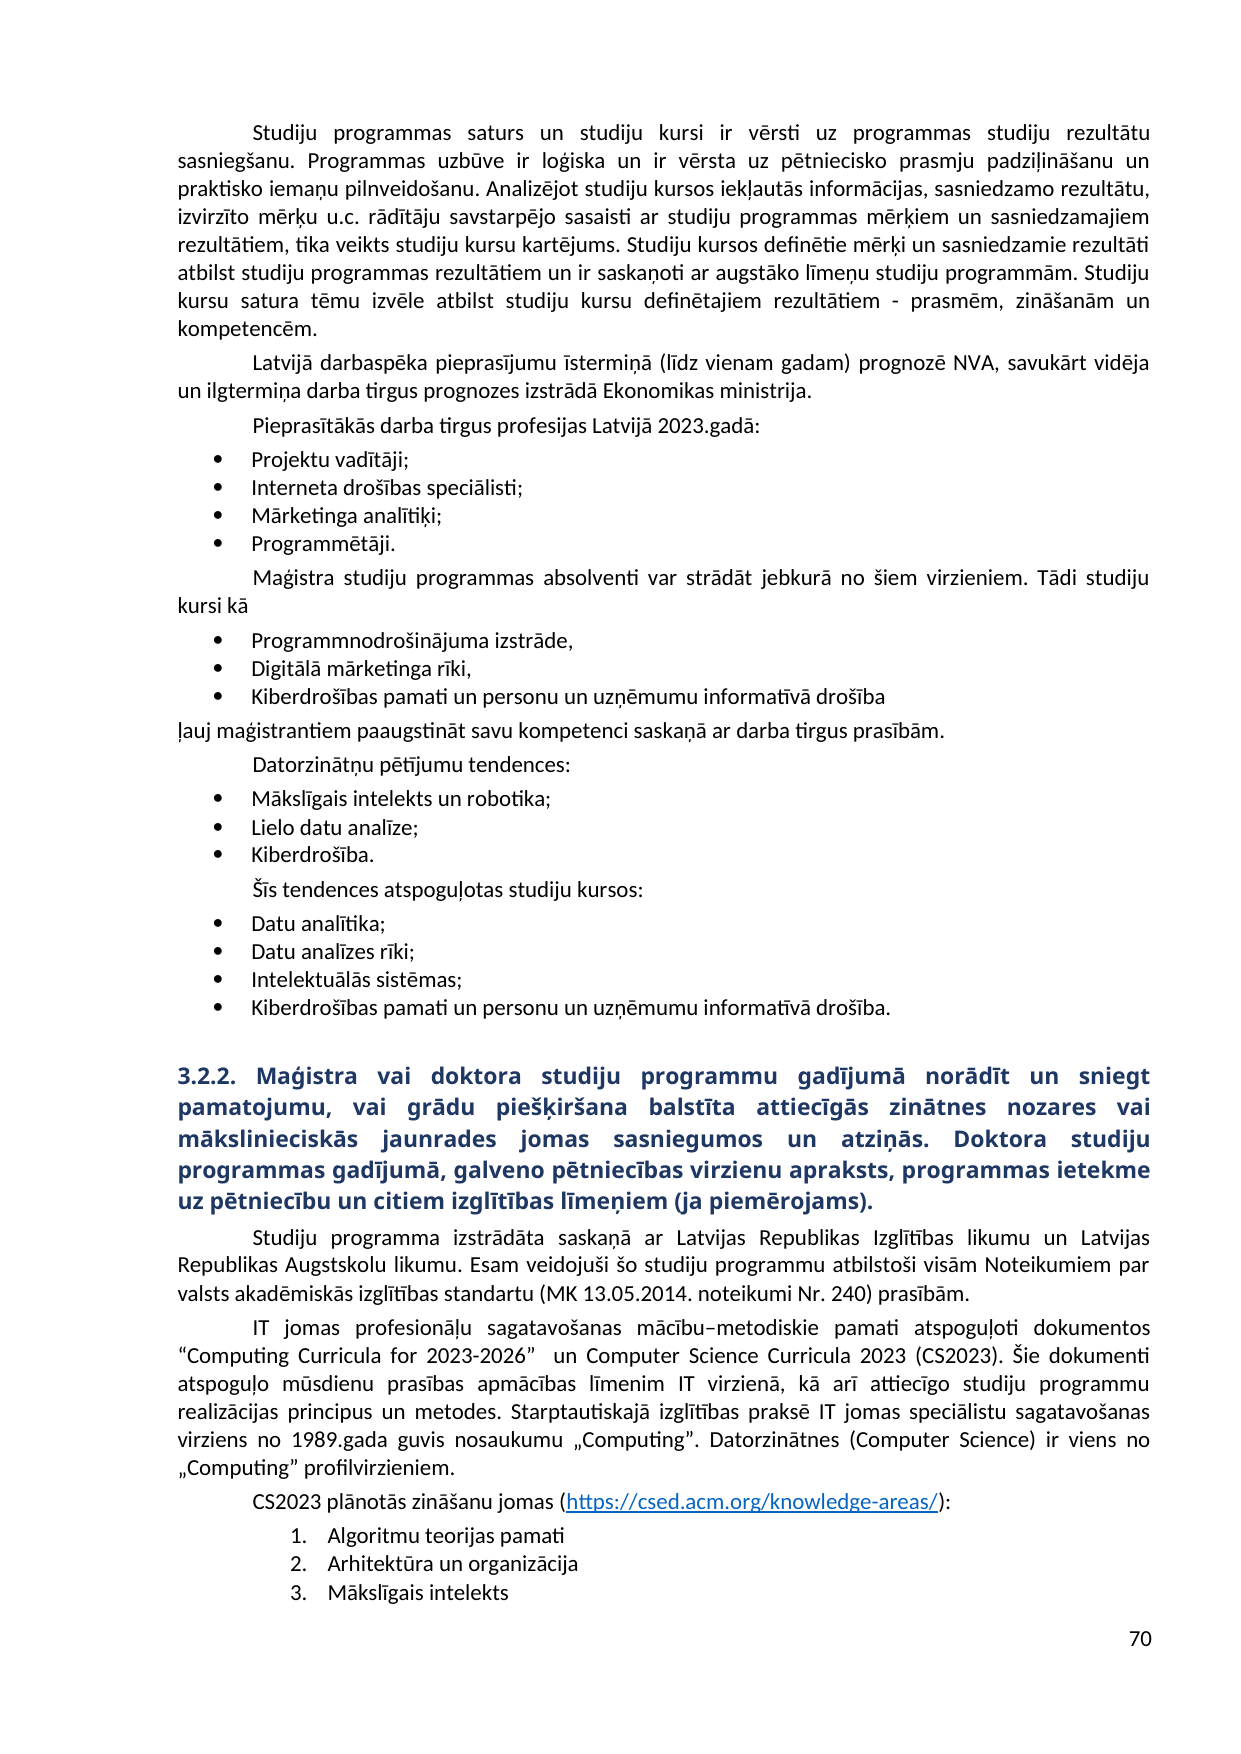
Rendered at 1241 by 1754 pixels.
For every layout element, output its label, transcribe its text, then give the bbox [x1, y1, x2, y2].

text Kiberdrošības pamati un personu un uzņēmumu informatīvā drošība. [214, 993, 1152, 1021]
text Datorzinātņu pētījumu tendences: [177, 750, 1152, 778]
text Programmētāji. [214, 529, 1152, 557]
text IT jomas profesionāļu sagatavošanas mācību–metodiskie pamati atspoguļoti dokumentos “Computing Curricula for 2023-2026” un Computer Science Curricula 2023 (CS2023). Šie dokumenti atspoguļo mūsdienu prasības apmācības līmenim IT virzienā, kā arī attiecīgo studiju programmu realizācijas principus un metodes. Starptautiskajā izglītības praksē IT jomas speciālistu sagatavošanas virziens no 1989.gada guvis nosaukumu „Computing”. Datorzinātnes (Computer Science) ir viens no „Computing” profilvirzieniem. [177, 1313, 1152, 1481]
text Lielo datu analīze; [214, 813, 1152, 841]
text Intelektuālās sistēmas; [214, 965, 1152, 993]
text Pieprasītākās darba tirgus profesijas Latvijā 2023.gadā: [177, 411, 1152, 439]
text Programmnodrošinājuma izstrāde, [214, 626, 1152, 654]
text Maģistra studiju programmas absolventi var strādāt jebkurā no šiem virzieniem. Tādi studiju kursi kā [177, 563, 1152, 619]
text Projektu vadītāji; [214, 445, 1152, 473]
text Šīs tendences atspoguļotas studiju kursos: [177, 875, 1152, 903]
text Datu analītika; [214, 909, 1152, 937]
list Mākslīgais intelekts [290, 1578, 1152, 1606]
text Kiberdrošības pamati un personu un uzņēmumu informatīvā drošība [214, 682, 1152, 710]
subtitle 3.2.2. Maģistra vai doktora studiju programmu gadījumā norādīt un sniegt pamatojumu, vai grādu piešķiršana balstīta attiecīgās zinātnes nozares vai mākslinieciskās jaunrades jomas sasniegumos un atziņās. Doktora studiju programmas gadījumā, galveno pētniecības virzienu apraksts, programmas ietekme uz pētniecību un citiem izglītības līmeņiem (ja piemērojams). [177, 1060, 1152, 1216]
text Studiju programma izstrādāta saskaņā ar Latvijas Republikas Izglītības likumu un Latvijas Republikas Augstskolu likumu. Esam veidojuši šo studiju programmu atbilstoši visām Noteikumiem par valsts akadēmiskās izglītības standartu (MK 13.05.2014. noteikumi Nr. 240) prasībām. [177, 1223, 1152, 1307]
text Mākslīgais intelekts un robotika; [214, 784, 1152, 813]
text Studiju programmas saturs un studiju kursi ir vērsti uz programmas studiju rezultātu sasniegšanu. Programmas uzbūve ir loģiska un ir vērsta uz pētniecisko prasmju padziļināšanu un praktisko iemaņu pilnveidošanu. Analizējot studiju kursos iekļautās informācijas, sasniedzamo rezultātu, izvirzīto mērķu u.c. rādītāju savstarpējo sasaisti ar studiju programmas mērķiem un sasniedzamajiem rezultātiem, tika veikts studiju kursu kartējums. Studiju kursos definētie mērķi un sasniedzamie rezultāti atbilst studiju programmas rezultātiem un ir saskaņoti ar augstāko līmeņu studiju programmām. Studiju kursu satura tēmu izvēle atbilst studiju kursu definētajiem rezultātiem - prasmēm, zināšanām un kompetencēm. [177, 118, 1152, 342]
list Arhitektūra un organizācija [290, 1549, 1152, 1578]
text ļauj maģistrantiem paaugstināt savu kompetenci saskaņā ar darba tirgus prasībām. [177, 716, 1152, 744]
list Algoritmu teorijas pamati [290, 1522, 1152, 1549]
text Interneta drošības speciālisti; [214, 473, 1152, 501]
text Mārketinga analītiķi; [214, 501, 1152, 529]
text Datu analīzes rīki; [214, 937, 1152, 965]
text CS2023 plānotās zināšanu jomas (https://csed.acm.org/knowledge-areas/): [177, 1487, 1152, 1515]
text Latvijā darbaspēka pieprasījumu īstermiņā (līdz vienam gadam) prognozē NVA, savukārt vidēja un ilgtermiņa darba tirgus prognozes izstrādā Ekonomikas ministrija. [177, 348, 1152, 404]
text Digitālā mārketinga rīki, [214, 654, 1152, 682]
text Kiberdrošība. [214, 841, 1152, 869]
